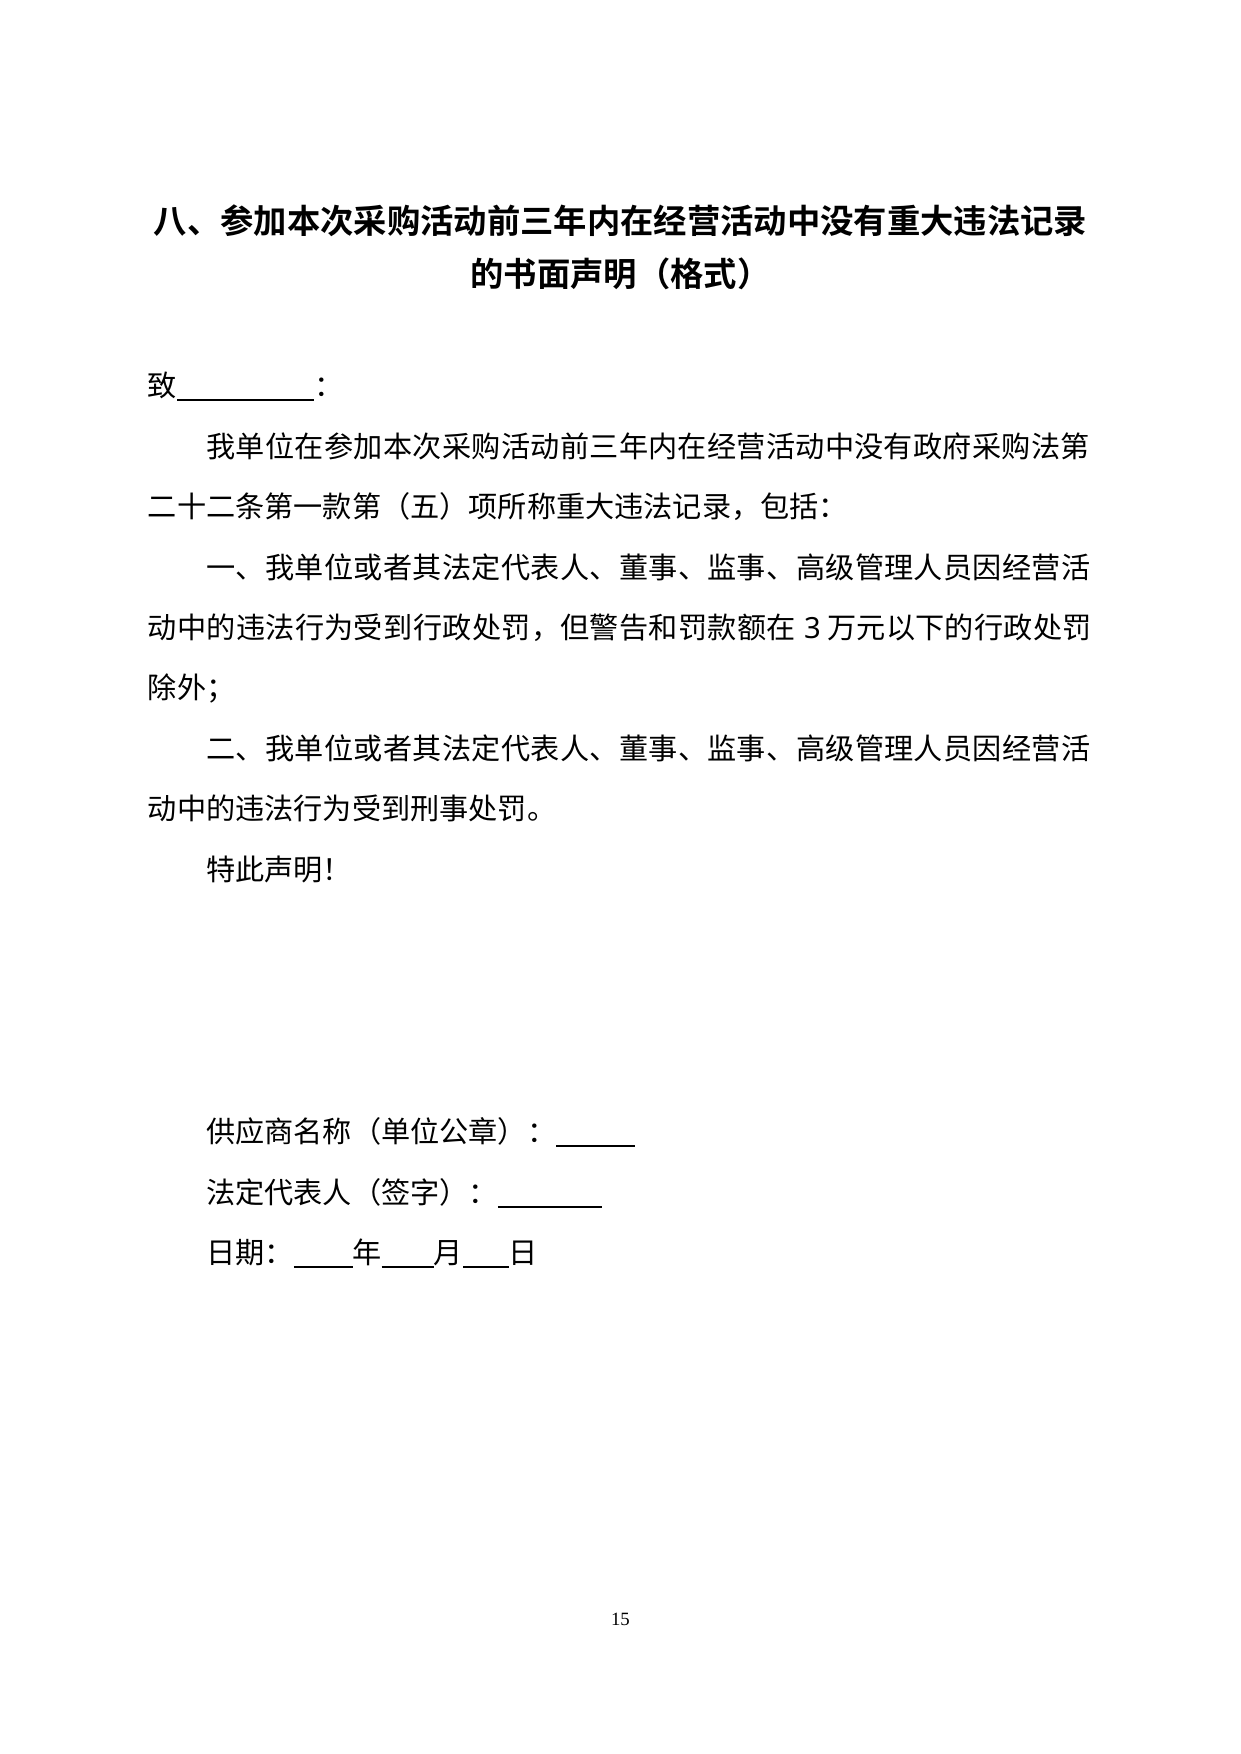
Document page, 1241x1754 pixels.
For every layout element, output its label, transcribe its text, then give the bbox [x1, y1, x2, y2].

text 一、我单位或者其法定代表人、董事、监事、高级管理人员因经营活动中的违法行为受到行政处罚，但警告和罚款额在3万元以下的行政处罚除外； [148, 530, 1092, 711]
text 日期： 年 月 日 [148, 1215, 1092, 1276]
text 八、参加本次采购活动前三年内在经营活动中没有重大违法记录的书面声明（格式） [148, 192, 1092, 296]
text 二、我单位或者其法定代表人、董事、监事、高级管理人员因经营活动中的违法行为受到刑事处罚。 [148, 711, 1092, 832]
text 我单位在参加本次采购活动前三年内在经营活动中没有政府采购法第二十二条第一款第（五）项所称重大违法记录，包括： [148, 409, 1092, 530]
text 特此声明！ [148, 832, 1092, 892]
text 供应商名称（单位公章）： [148, 1094, 1092, 1155]
text 致 ： [148, 348, 1092, 409]
text 法定代表人（签字）： [148, 1155, 1092, 1215]
